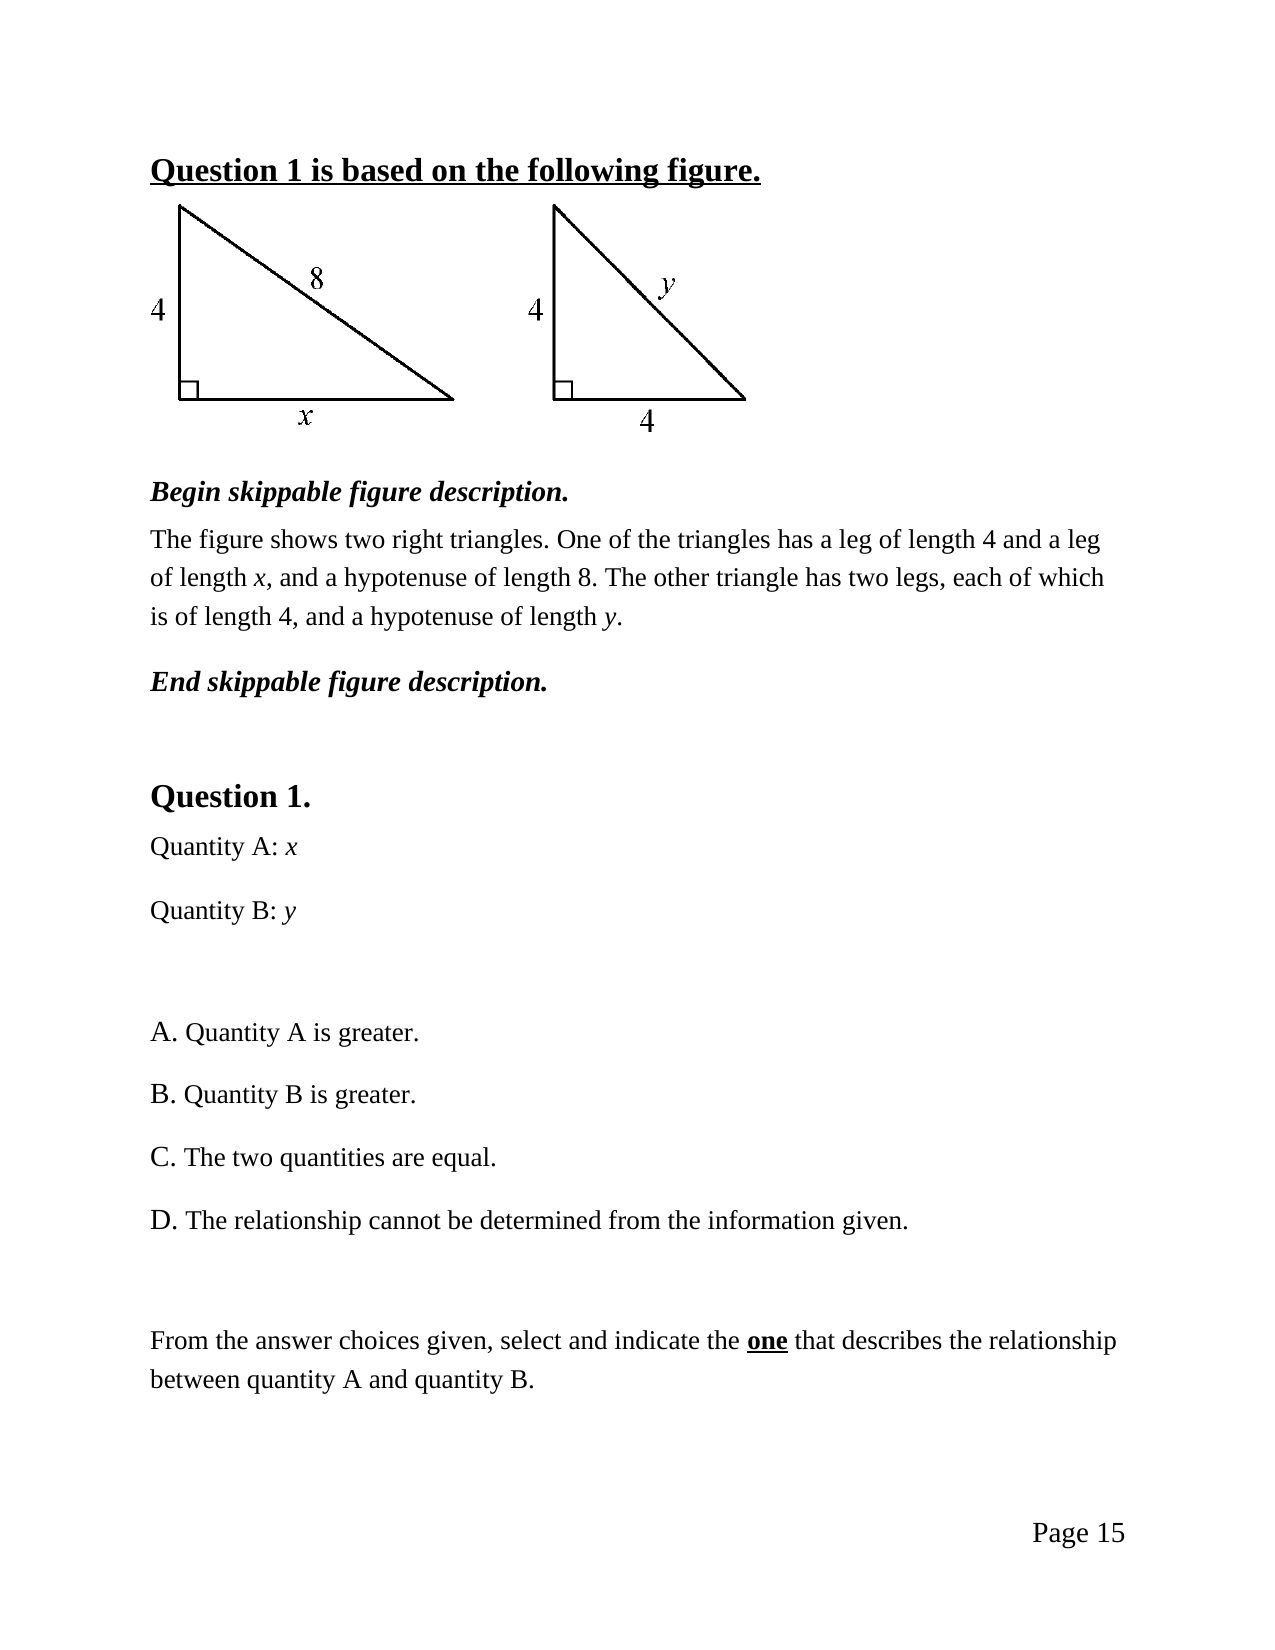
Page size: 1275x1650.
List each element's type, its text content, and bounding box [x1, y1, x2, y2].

subtitle Question 1. [150, 776, 1125, 814]
text Quantity A: x [150, 830, 1125, 862]
subtitle Question 1 is based on the following figure. [150, 150, 1125, 188]
text From the answer choices given, select and indicate the one that describes the relationship between quantity A and quantity B. [150, 1324, 1125, 1394]
subtitle Begin skippable figure description. [150, 474, 1125, 508]
list Quantity B is greater. [150, 1076, 1125, 1110]
list The relationship cannot be determined from the information given. [150, 1202, 1125, 1235]
text Quantity B: y [150, 894, 1125, 925]
text The figure shows two right triangles. One of the triangles has a leg of length 4 and a leg of length x, and a hypotenuse of length 8. The other triangle has two legs, each of which is of length 4, and a hypotenuse of length y. [150, 523, 1125, 632]
picture [150, 204, 747, 442]
list The two quantities are equal. [150, 1139, 1125, 1173]
subtitle End skippable figure description. [150, 664, 1125, 698]
list Quantity A is greater. [150, 1014, 1125, 1047]
